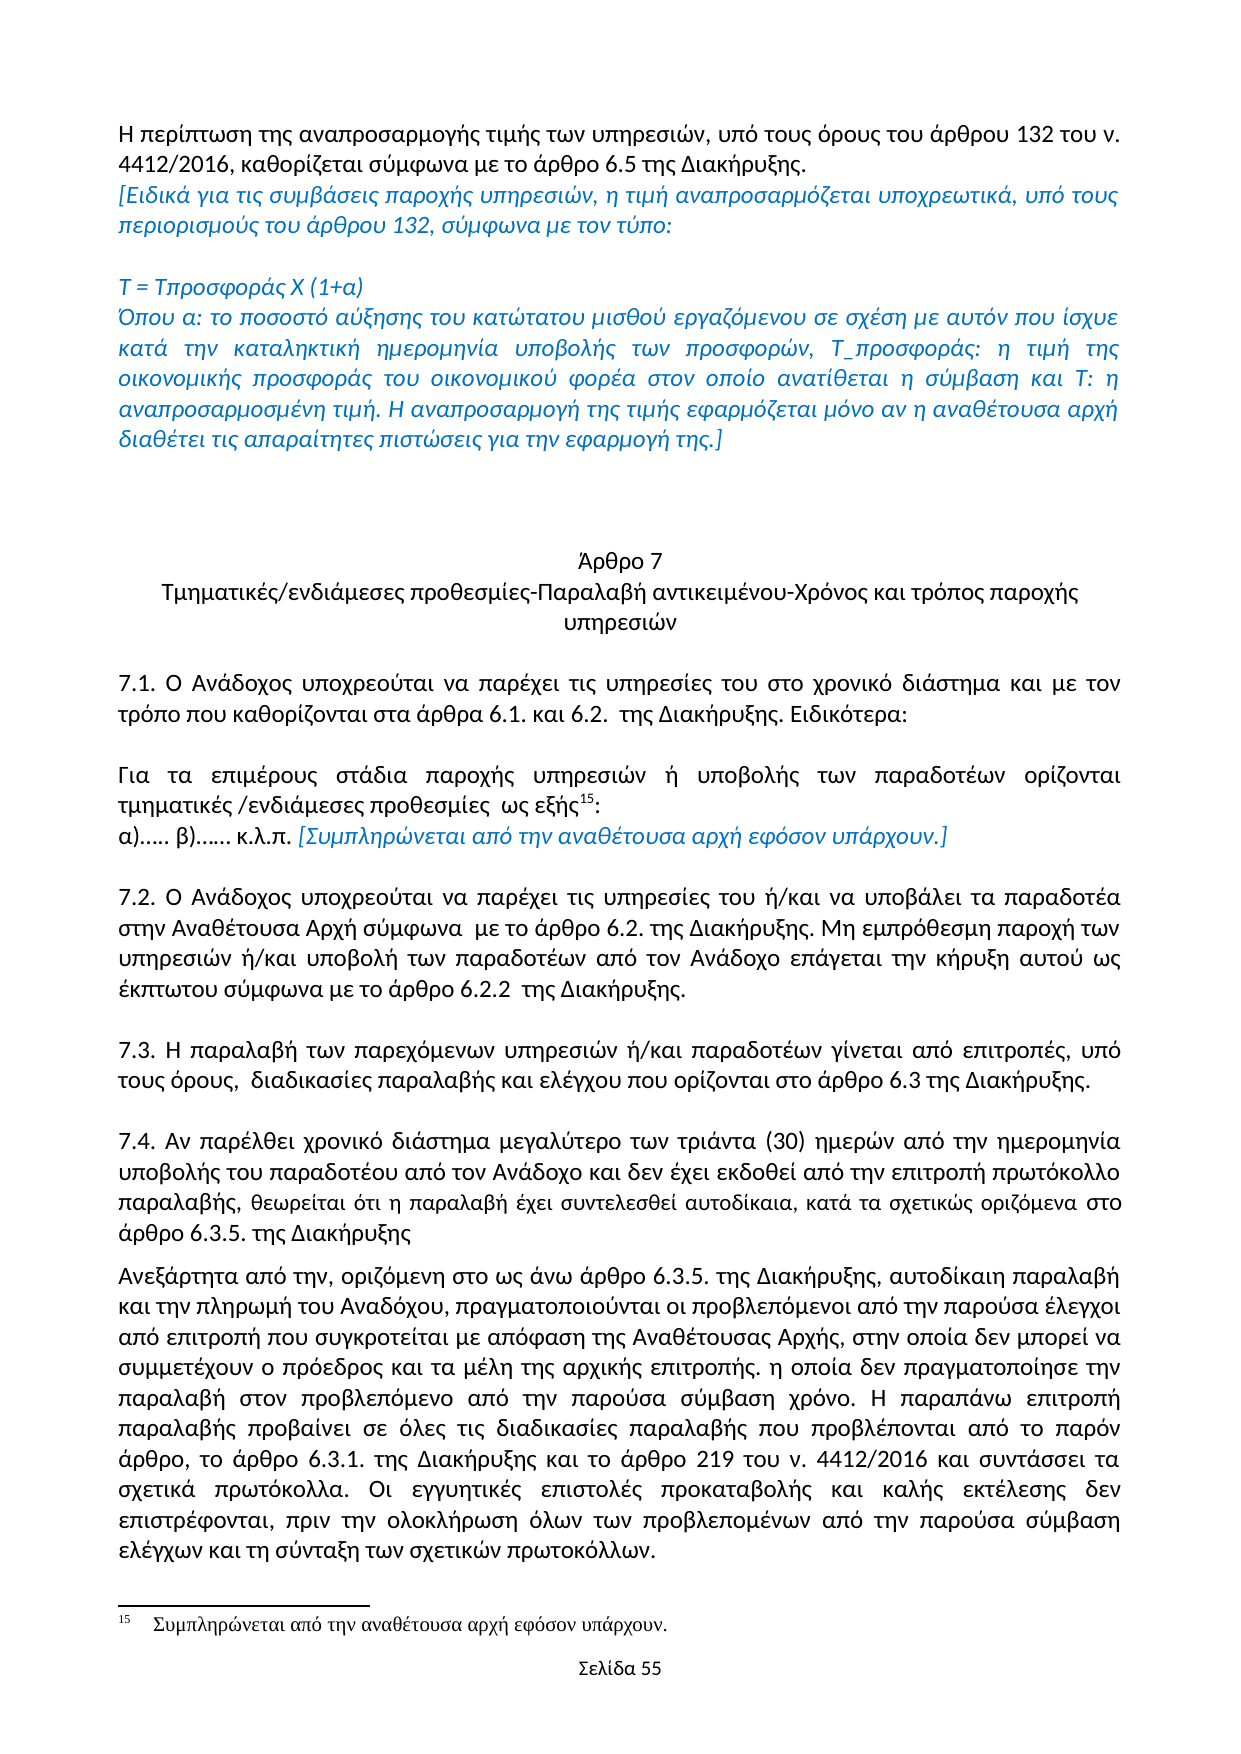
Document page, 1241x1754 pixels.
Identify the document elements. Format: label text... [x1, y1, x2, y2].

text [Ειδικά για τις συμβάσεις παροχής υπηρεσιών, η τιμή αναπροσαρμόζεται υποχρεωτικά, υπό τους περιορισμούς του άρθρου 132, σύμφωνα με τον τύπο: [118, 179, 1122, 240]
text Ανεξάρτητα από την, οριζόμενη στο ως άνω άρθρο 6.3.5. της Διακήρυξης, αυτοδίκαιη παραλαβή και την πληρωμή του Αναδόχου, πραγματοποιούνται οι προβλεπόμενοι από την παρούσα έλεγχοι από επιτροπή που συγκροτείται με απόφαση της Αναθέτουσας Αρχής, στην οποία δεν μπορεί να συμμετέχουν ο πρόεδρος και τα μέλη της αρχικής επιτροπής. η οποία δεν πραγματοποίησε την παραλαβή στον προβλεπόμενο από την παρούσα σύμβαση χρόνο. Η παραπάνω επιτροπή παραλαβής προβαίνει σε όλες τις διαδικασίες παραλαβής που προβλέπονται από το παρόν άρθρο, το άρθρο 6.3.1. της Διακήρυξης και το άρθρο 219 του ν. 4412/2016 και συντάσσει τα σχετικά πρωτόκολλα. Οι εγγυητικές επιστολές προκαταβολής και καλής εκτέλεσης δεν επιστρέφονται, πριν την ολοκλήρωση όλων των προβλεπομένων από την παρούσα σύμβαση ελέγχων και τη σύνταξη των σχετικών πρωτοκόλλων. [118, 1260, 1122, 1565]
text 7.1. Ο Ανάδοχος υποχρεούται να παρέχει τις υπηρεσίες του στο χρονικό διάστημα και με τον τρόπο που καθορίζονται στα άρθρα 6.1. και 6.2. της Διακήρυξης. Ειδικότερα: [118, 667, 1122, 728]
text Τ = Τπροσφοράς Χ (1+α) [118, 271, 1122, 301]
text α)….. β)…… κ.λ.π. [Συμπληρώνεται από την αναθέτουσα αρχή εφόσον υπάρχουν.] [118, 820, 1122, 851]
text Άρθρο 7 [118, 545, 1122, 576]
text 7.4. Αν παρέλθει χρονικό διάστημα μεγαλύτερο των τριάντα (30) ημερών από την ημερομηνία υποβολής του παραδοτέου από τον Ανάδοχο και δεν έχει εκδοθεί από την επιτροπή πρωτόκολλο παραλαβής, θεωρείται ότι η παραλαβή έχει συντελεσθεί αυτοδίκαια, κατά τα σχετικώς οριζόμενα στο άρθρο 6.3.5. της Διακήρυξης [118, 1125, 1122, 1247]
text Όπου α: το ποσοστό αύξησης του κατώτατου μισθού εργαζόμενου σε σχέση με αυτόν που ίσχυε κατά την καταληκτική ημερομηνία υποβολής των προσφορών, Τ_προσφοράς: η τιμή της οικονομικής προσφοράς του οικονομικού φορέα στον οποίο ανατίθεται η σύμβαση και Τ: η αναπροσαρμοσμένη τιμή. Η αναπροσαρμογή της τιμής εφαρμόζεται μόνο αν η αναθέτουσα αρχή διαθέτει τις απαραίτητες πιστώσεις για την εφαρμογή της.] [118, 301, 1122, 454]
text Η περίπτωση της αναπροσαρμογής τιμής των υπηρεσιών, υπό τους όρους του άρθρου 132 του ν. 4412/2016, καθορίζεται σύμφωνα με το άρθρο 6.5 της Διακήρυξης. [118, 118, 1122, 179]
text Τμηματικές/ενδιάμεσες προθεσμίες-Παραλαβή αντικειμένου-Χρόνος και τρόπος παροχής υπηρεσιών [118, 576, 1122, 637]
text 7.2. Ο Ανάδοχος υποχρεούται να παρέχει τις υπηρεσίες του ή/και να υποβάλει τα παραδοτέα στην Αναθέτουσα Αρχή σύμφωνα με το άρθρο 6.2. της Διακήρυξης. Μη εμπρόθεσμη παροχή των υπηρεσιών ή/και υποβολή των παραδοτέων από τον Ανάδοχο επάγεται την κήρυξη αυτού ως έκπτωτου σύμφωνα με το άρθρο 6.2.2 της Διακήρυξης. [118, 881, 1122, 1003]
text Για τα επιμέρους στάδια παροχής υπηρεσιών ή υποβολής των παραδοτέων ορίζονται τμηματικές /ενδιάμεσες προθεσμίες ως εξής: [118, 759, 1122, 820]
text 7.3. H παραλαβή των παρεχόμενων υπηρεσιών ή/και παραδοτέων γίνεται από επιτροπές, υπό τους όρους, διαδικασίες παραλαβής και ελέγχου που ορίζονται στο άρθρο 6.3 της Διακήρυξης. [118, 1034, 1122, 1095]
